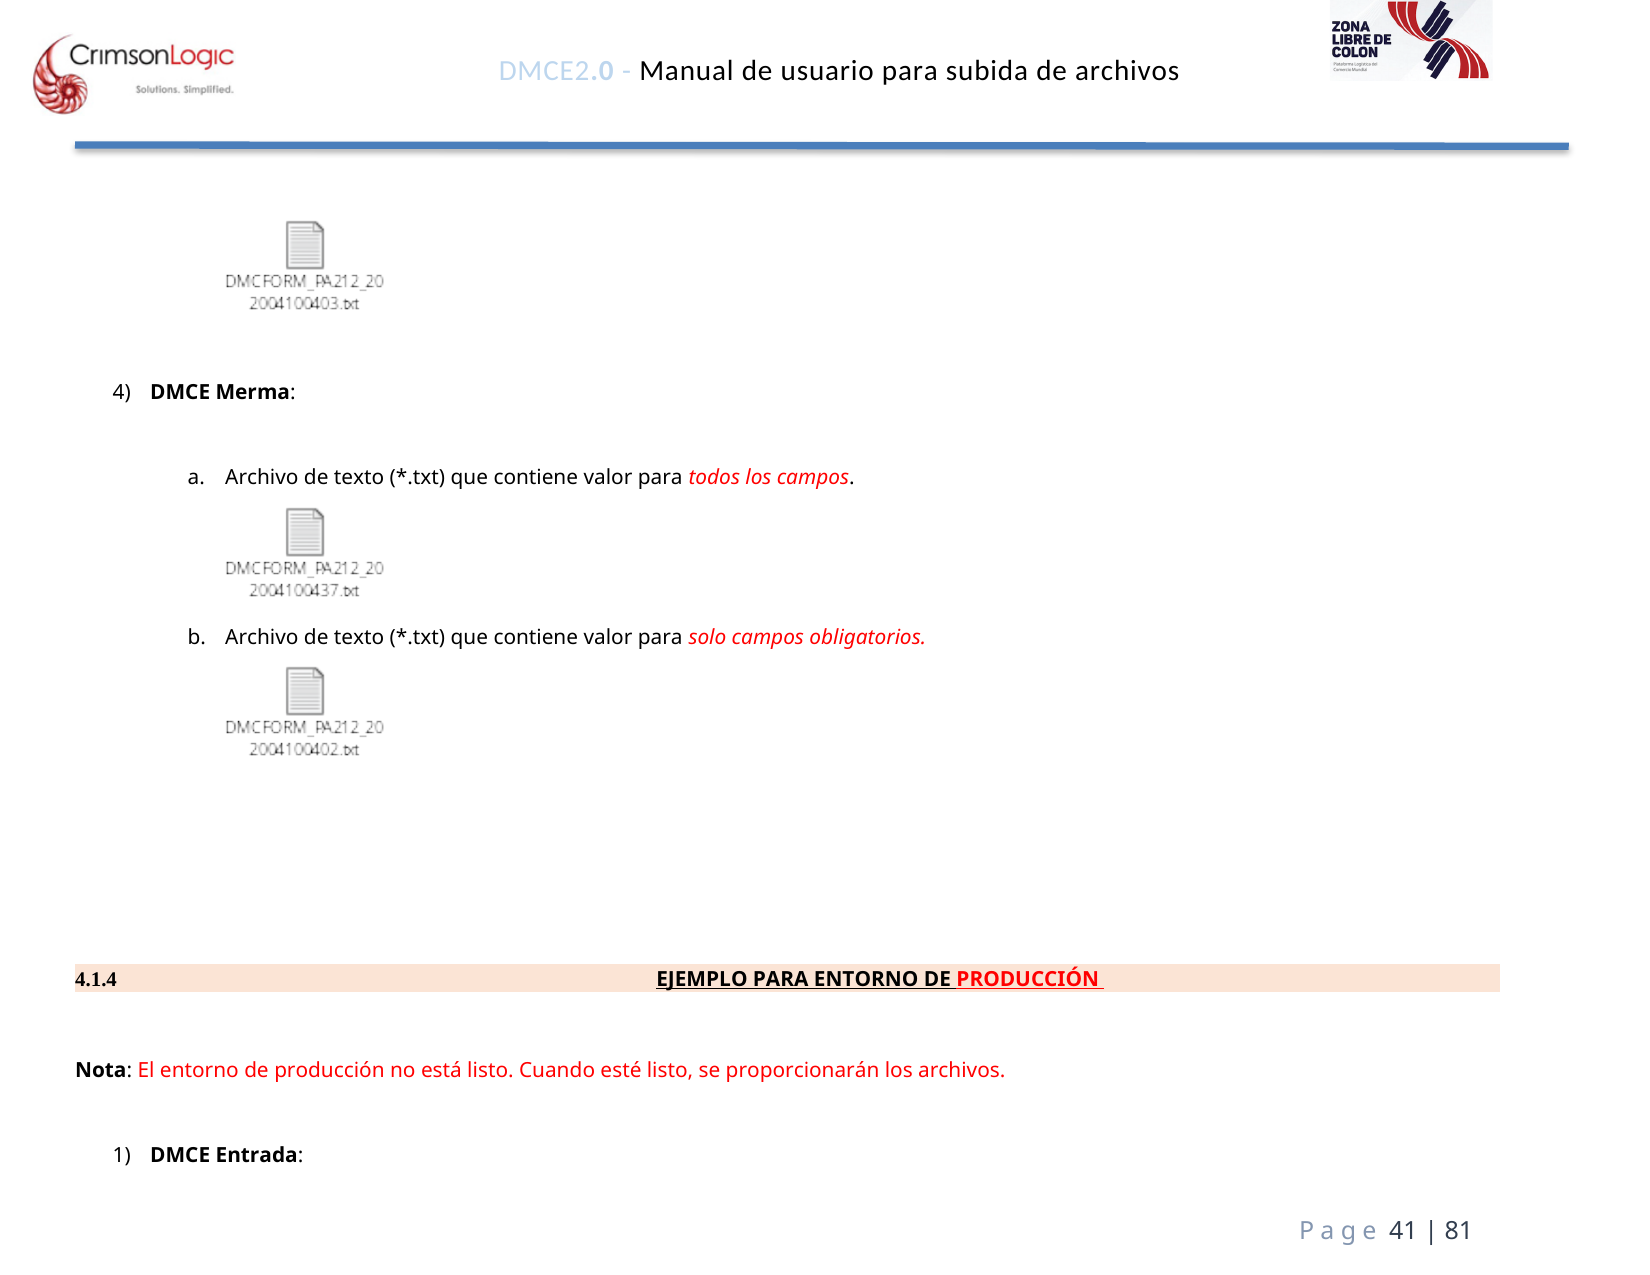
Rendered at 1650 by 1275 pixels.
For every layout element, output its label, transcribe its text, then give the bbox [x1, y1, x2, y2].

list Archivo de texto (*.txt) que contiene valor para todos los campos. [187, 462, 1500, 491]
subtitle EJEMPLO PARA ENTORNO DE PRODUCCIÓN [75, 964, 1500, 992]
text Nota: El entorno de producción no está listo. Cuando esté listo, se proporcionarán los archivos. [75, 1055, 1500, 1084]
list Archivo de texto (*.txt) que contiene valor para solo campos obligatorios. [187, 622, 1500, 650]
picture [1329, 0, 1493, 81]
list DMCE Entrada: [112, 1141, 1500, 1169]
picture [30, 32, 237, 116]
list DMCE Merma: [112, 377, 1500, 406]
